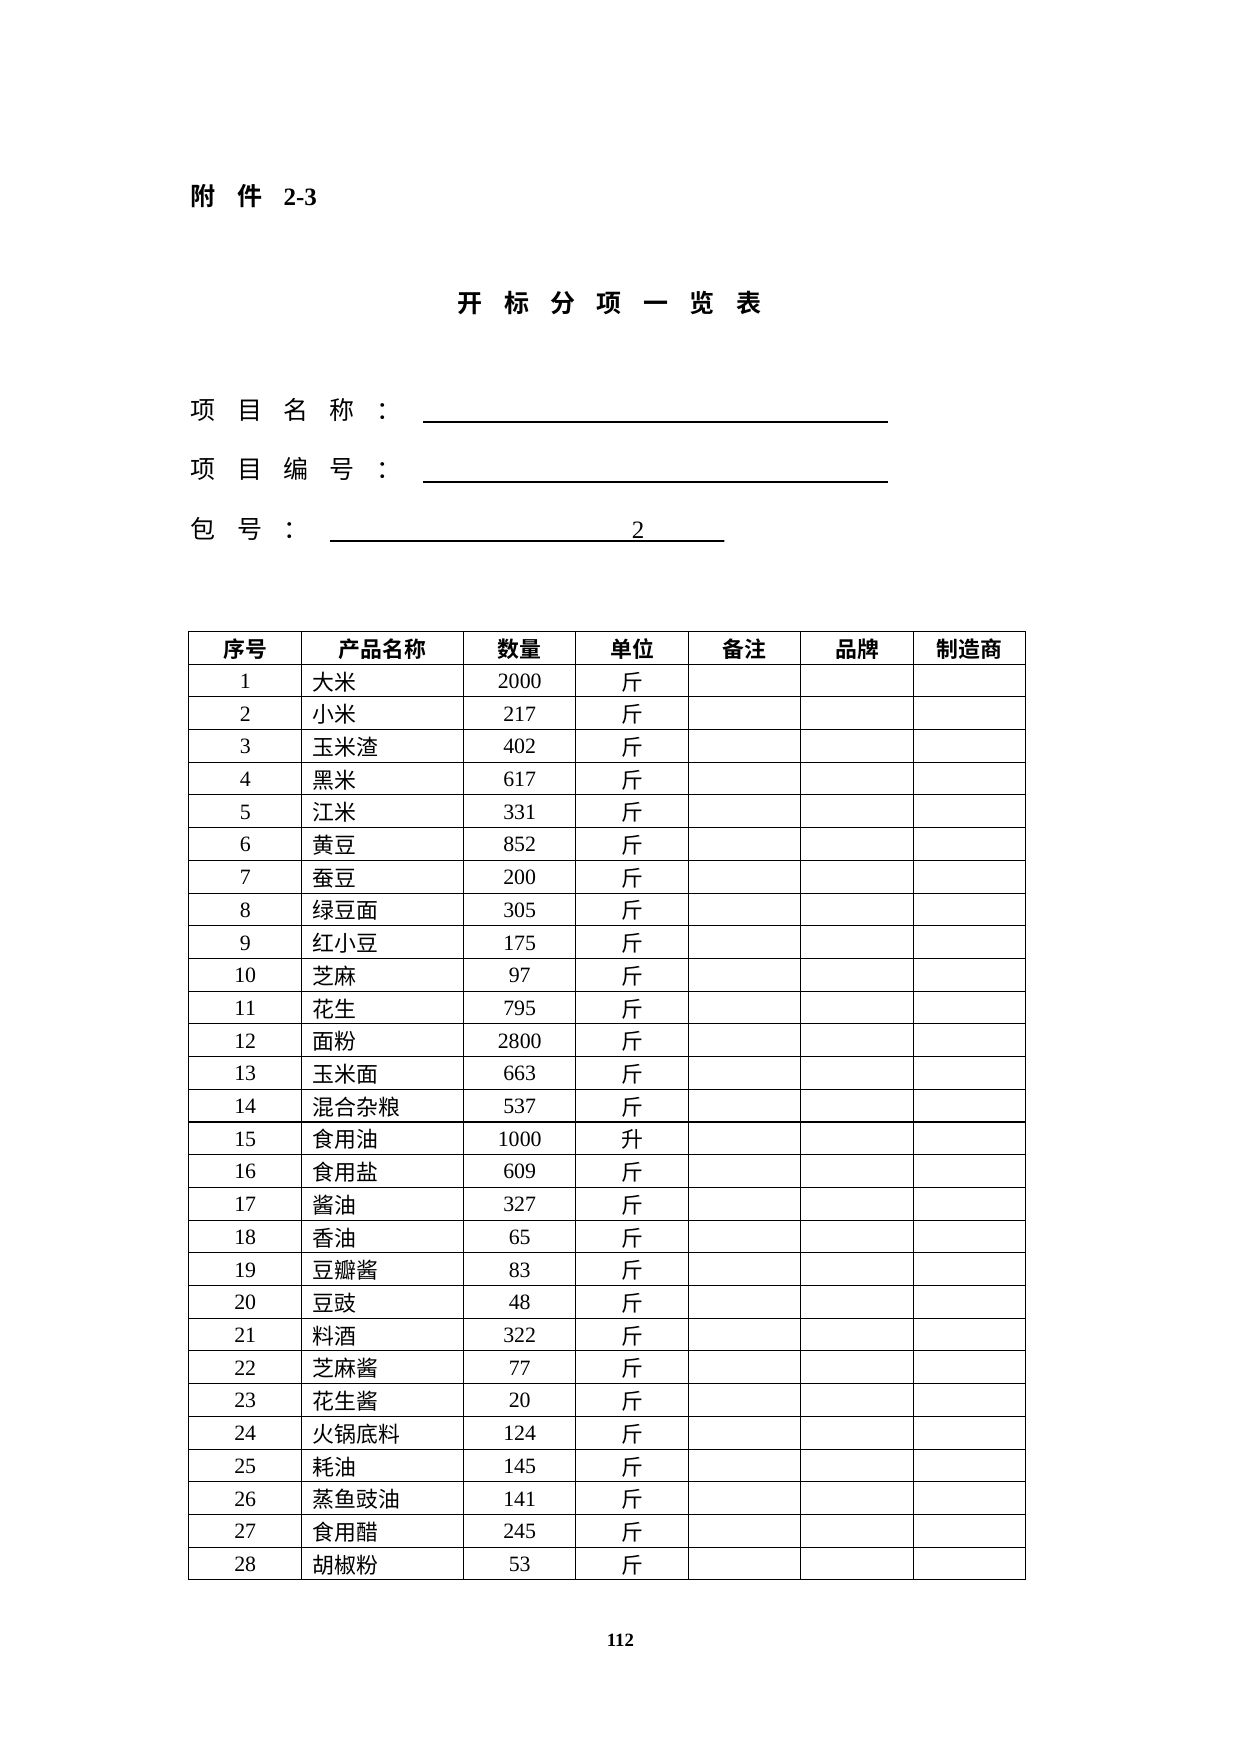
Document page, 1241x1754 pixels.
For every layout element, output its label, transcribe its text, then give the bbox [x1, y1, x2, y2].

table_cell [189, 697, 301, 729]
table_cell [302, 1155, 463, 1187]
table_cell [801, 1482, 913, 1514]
text 开标分项一览表 [190, 272, 1050, 331]
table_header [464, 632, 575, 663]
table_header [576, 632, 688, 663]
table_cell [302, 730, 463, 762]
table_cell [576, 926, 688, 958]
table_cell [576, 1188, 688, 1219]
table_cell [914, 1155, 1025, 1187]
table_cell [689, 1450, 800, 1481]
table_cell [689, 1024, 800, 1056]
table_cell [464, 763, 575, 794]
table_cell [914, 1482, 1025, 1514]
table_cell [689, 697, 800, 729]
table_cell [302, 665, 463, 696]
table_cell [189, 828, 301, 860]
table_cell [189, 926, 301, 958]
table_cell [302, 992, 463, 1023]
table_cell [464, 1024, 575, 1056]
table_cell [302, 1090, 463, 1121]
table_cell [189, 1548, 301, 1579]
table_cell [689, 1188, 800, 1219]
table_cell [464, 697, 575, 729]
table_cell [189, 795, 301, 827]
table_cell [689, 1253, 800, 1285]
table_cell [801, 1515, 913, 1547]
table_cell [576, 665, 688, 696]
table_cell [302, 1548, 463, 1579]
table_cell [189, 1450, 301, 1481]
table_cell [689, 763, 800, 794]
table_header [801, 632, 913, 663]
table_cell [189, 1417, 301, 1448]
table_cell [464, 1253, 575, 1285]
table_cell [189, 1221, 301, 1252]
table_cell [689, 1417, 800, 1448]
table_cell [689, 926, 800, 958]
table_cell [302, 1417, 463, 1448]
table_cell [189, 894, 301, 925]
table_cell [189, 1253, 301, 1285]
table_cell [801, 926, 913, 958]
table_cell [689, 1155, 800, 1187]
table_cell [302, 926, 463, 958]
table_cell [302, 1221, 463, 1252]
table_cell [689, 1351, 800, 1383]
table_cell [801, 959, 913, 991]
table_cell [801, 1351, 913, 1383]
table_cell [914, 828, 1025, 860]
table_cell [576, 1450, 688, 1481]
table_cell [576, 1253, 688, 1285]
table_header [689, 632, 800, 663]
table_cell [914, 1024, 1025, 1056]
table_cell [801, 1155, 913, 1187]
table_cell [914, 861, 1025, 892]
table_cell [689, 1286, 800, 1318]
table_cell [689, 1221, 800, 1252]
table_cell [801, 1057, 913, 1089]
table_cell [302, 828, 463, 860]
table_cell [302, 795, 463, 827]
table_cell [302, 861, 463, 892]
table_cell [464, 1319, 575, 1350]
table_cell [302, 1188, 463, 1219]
text 包号： 2 [190, 498, 1050, 557]
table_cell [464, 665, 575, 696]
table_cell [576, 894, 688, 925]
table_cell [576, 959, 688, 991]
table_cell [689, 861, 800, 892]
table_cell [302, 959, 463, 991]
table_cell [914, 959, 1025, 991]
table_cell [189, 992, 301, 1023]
text 项目编号： [190, 438, 1050, 498]
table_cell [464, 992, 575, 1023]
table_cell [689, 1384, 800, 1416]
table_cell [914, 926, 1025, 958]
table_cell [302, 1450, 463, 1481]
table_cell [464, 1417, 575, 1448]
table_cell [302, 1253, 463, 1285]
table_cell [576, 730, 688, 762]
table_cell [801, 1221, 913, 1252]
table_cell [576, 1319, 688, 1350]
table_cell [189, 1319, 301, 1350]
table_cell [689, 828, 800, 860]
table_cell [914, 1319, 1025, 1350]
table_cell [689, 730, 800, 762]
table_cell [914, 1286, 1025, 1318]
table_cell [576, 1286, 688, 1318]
text 附件2-3 [190, 164, 1050, 224]
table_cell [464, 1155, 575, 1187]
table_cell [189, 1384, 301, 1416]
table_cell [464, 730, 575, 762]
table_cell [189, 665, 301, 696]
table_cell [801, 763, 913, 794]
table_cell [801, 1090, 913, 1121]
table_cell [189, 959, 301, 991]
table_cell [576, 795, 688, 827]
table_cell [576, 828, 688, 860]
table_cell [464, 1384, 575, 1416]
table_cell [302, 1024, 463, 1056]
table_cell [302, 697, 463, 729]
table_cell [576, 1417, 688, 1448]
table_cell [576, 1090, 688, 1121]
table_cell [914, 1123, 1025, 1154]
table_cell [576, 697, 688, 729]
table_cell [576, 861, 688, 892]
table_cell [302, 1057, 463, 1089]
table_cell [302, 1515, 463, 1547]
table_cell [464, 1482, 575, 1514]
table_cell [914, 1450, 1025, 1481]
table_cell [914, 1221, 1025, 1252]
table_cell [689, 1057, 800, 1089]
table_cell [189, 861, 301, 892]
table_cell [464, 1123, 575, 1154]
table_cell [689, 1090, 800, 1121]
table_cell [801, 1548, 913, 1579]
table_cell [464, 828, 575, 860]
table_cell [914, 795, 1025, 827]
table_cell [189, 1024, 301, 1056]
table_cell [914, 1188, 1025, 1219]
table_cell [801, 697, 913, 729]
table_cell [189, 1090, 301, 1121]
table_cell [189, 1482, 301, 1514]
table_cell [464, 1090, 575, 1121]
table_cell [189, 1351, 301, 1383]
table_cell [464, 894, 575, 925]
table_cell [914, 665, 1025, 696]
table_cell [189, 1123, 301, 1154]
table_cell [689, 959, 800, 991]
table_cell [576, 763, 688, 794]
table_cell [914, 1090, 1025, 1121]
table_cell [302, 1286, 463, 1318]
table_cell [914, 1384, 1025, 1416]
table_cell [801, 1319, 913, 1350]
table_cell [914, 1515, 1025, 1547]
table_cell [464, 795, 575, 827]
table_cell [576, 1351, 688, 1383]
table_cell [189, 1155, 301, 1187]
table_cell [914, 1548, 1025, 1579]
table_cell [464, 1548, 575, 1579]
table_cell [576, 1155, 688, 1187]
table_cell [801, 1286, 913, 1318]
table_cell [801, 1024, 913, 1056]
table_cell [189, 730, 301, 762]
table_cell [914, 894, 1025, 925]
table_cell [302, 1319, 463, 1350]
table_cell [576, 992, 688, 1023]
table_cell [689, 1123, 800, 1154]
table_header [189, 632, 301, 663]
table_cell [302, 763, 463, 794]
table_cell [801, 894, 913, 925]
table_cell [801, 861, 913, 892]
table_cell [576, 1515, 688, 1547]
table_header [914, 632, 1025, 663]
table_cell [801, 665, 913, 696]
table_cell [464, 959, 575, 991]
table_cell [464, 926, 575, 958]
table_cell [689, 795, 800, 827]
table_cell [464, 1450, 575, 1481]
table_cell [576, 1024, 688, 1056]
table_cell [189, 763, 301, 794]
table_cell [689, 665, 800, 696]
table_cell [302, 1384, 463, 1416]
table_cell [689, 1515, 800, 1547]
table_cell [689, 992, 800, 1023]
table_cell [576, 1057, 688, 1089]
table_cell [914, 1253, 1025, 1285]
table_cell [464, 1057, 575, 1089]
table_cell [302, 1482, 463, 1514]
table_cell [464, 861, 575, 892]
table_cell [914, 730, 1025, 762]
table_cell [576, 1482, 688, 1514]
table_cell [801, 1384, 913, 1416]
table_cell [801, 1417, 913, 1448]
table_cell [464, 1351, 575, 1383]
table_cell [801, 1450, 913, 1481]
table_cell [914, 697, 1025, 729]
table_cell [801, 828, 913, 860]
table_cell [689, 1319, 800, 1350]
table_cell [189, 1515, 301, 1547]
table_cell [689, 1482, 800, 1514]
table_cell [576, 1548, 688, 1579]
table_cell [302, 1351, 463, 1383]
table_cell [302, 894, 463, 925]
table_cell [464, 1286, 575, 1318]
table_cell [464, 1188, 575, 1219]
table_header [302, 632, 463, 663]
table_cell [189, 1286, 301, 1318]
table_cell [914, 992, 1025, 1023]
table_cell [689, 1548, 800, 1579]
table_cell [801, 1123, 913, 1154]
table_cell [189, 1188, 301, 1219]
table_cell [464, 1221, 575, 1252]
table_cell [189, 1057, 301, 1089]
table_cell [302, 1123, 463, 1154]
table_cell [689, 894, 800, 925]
text 项目名称： [190, 379, 1050, 438]
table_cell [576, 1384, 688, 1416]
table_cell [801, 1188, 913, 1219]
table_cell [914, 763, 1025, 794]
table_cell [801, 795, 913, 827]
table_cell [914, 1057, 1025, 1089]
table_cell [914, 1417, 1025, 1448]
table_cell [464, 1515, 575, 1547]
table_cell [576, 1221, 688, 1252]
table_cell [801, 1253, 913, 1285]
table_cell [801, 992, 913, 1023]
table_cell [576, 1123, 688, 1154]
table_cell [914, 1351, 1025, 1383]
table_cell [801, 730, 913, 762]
